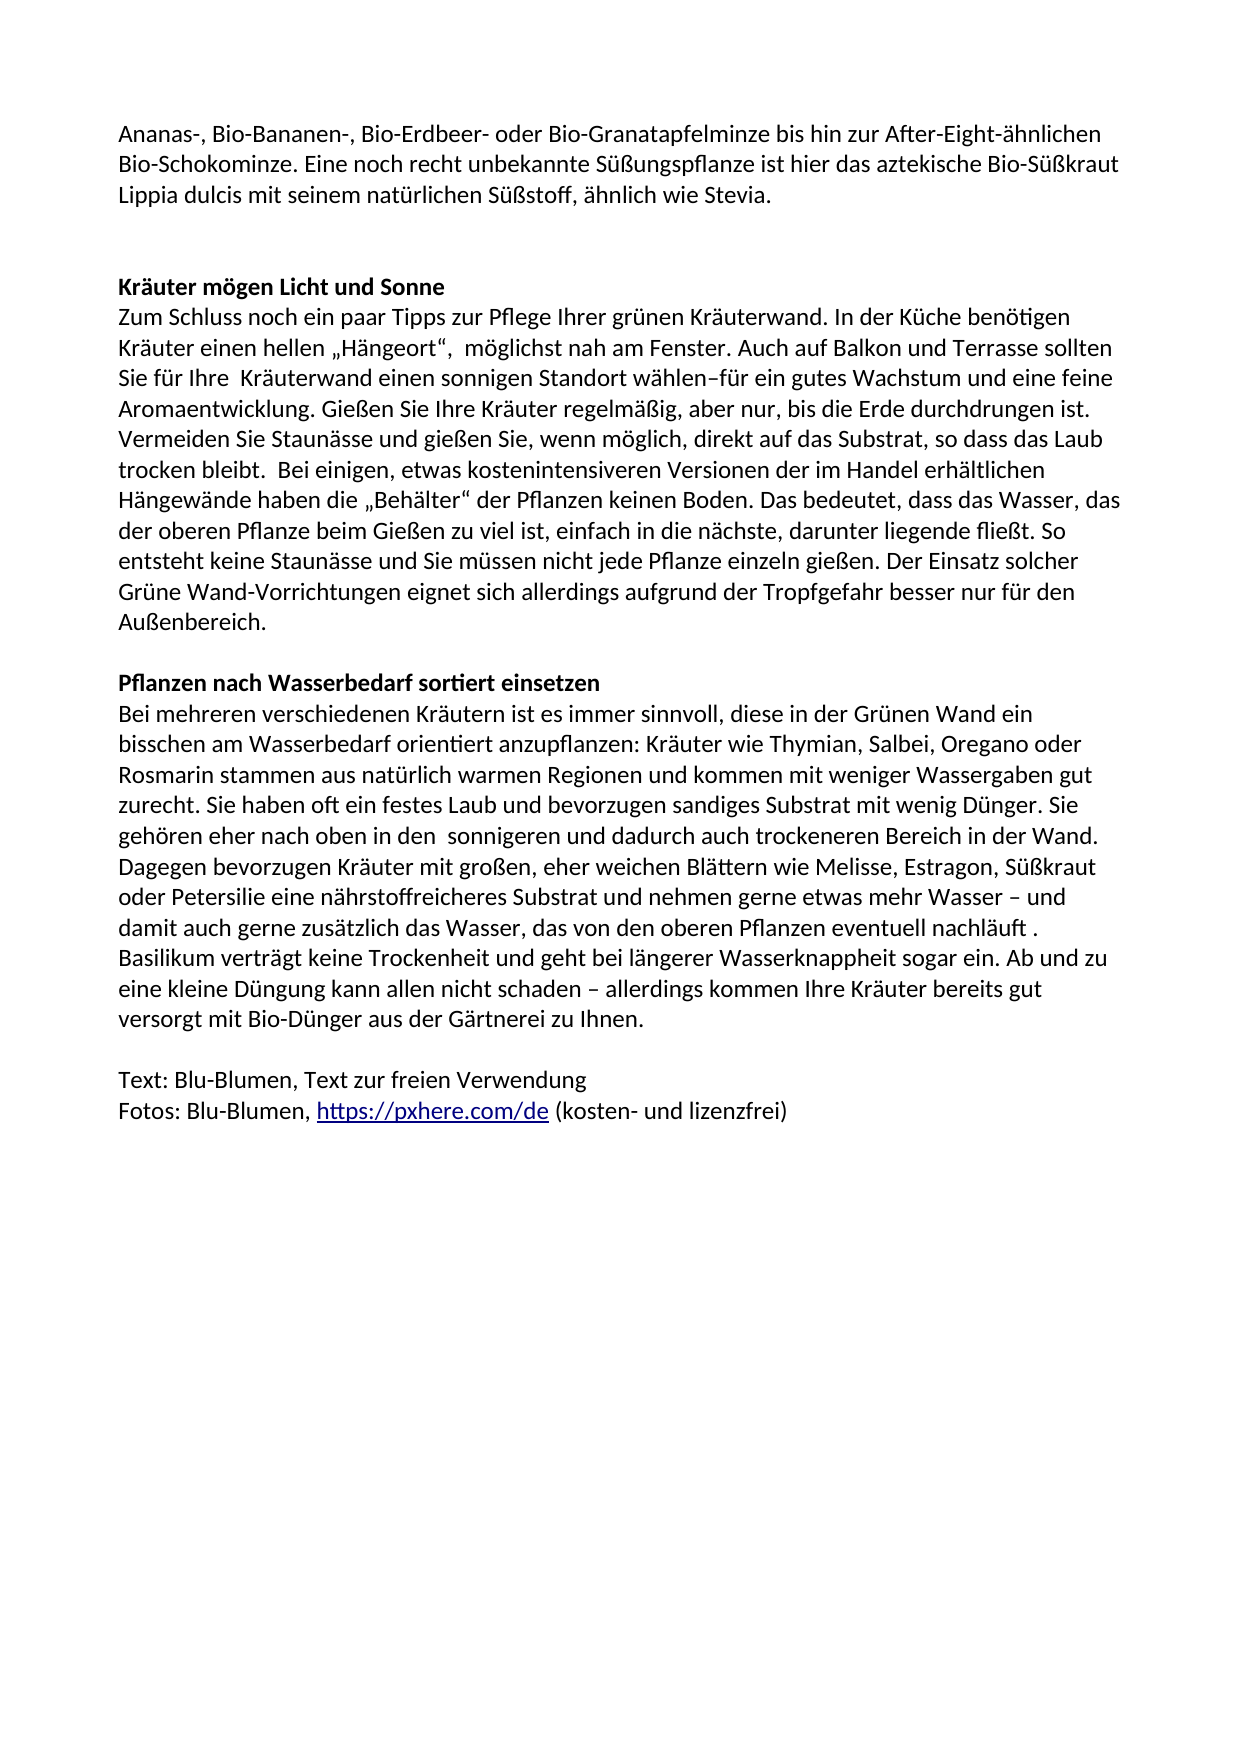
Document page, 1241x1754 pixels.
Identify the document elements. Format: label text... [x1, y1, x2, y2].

text Bei mehreren verschiedenen Kräutern ist es immer sinnvoll, diese in der Grünen Wand ein bisschen am Wasserbedarf orientiert anzupflanzen: Kräuter wie Thymian, Salbei, Oregano oder Rosmarin stammen aus natürlich warmen Regionen und kommen mit weniger Wassergaben gut zurecht. Sie haben oft ein festes Laub und bevorzugen sandiges Substrat mit wenig Dünger. Sie gehören eher nach oben in den sonnigeren und dadurch auch trockeneren Bereich in der Wand. Dagegen bevorzugen Kräuter mit großen, eher weichen Blättern wie Melisse, Estragon, Süßkraut oder Petersilie eine nährstoffreicheres Substrat und nehmen gerne etwas mehr Wasser – und damit auch gerne zusätzlich das Wasser, das von den oberen Pflanzen eventuell nachläuft . Basilikum verträgt keine Trockenheit und geht bei längerer Wasserknappheit sogar ein. Ab und zu eine kleine Düngung kann allen nicht schaden – allerdings kommen Ihre Kräuter bereits gut versorgt mit Bio-Dünger aus der Gärtnerei zu Ihnen. [118, 698, 1122, 1034]
text Fotos: Blu-Blumen, https://pxhere.com/de (kosten- und lizenzfrei) [118, 1095, 1122, 1125]
text Text: Blu-Blumen, Text zur freien Verwendung [118, 1064, 1122, 1095]
text Pflanzen nach Wasserbedarf sortiert einsetzen [118, 667, 1122, 698]
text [118, 118, 1122, 210]
text Zum Schluss noch ein paar Tipps zur Pflege Ihrer grünen Kräuterwand. In der Küche benötigen Kräuter einen hellen „Hängeort“, möglichst nah am Fenster. Auch auf Balkon und Terrasse sollten Sie für Ihre Kräuterwand einen sonnigen Standort wählen–für ein gutes Wachstum und eine feine Aromaentwicklung. Gießen Sie Ihre Kräuter regelmäßig, aber nur, bis die Erde durchdrungen ist. Vermeiden Sie Staunässe und gießen Sie, wenn möglich, direkt auf das Substrat, so dass das Laub trocken bleibt. Bei einigen, etwas kostenintensiveren Versionen der im Handel erhältlichen Hängewände haben die „Behälter“ der Pflanzen keinen Boden. Das bedeutet, dass das Wasser, das der oberen Pflanze beim Gießen zu viel ist, einfach in die nächste, darunter liegende fließt. So entsteht keine Staunässe und Sie müssen nicht jede Pflanze einzeln gießen. Der Einsatz solcher Grüne Wand-Vorrichtungen eignet sich allerdings aufgrund der Tropfgefahr besser nur für den Außenbereich. [118, 301, 1122, 637]
text Kräuter mögen Licht und Sonne [118, 271, 1122, 301]
